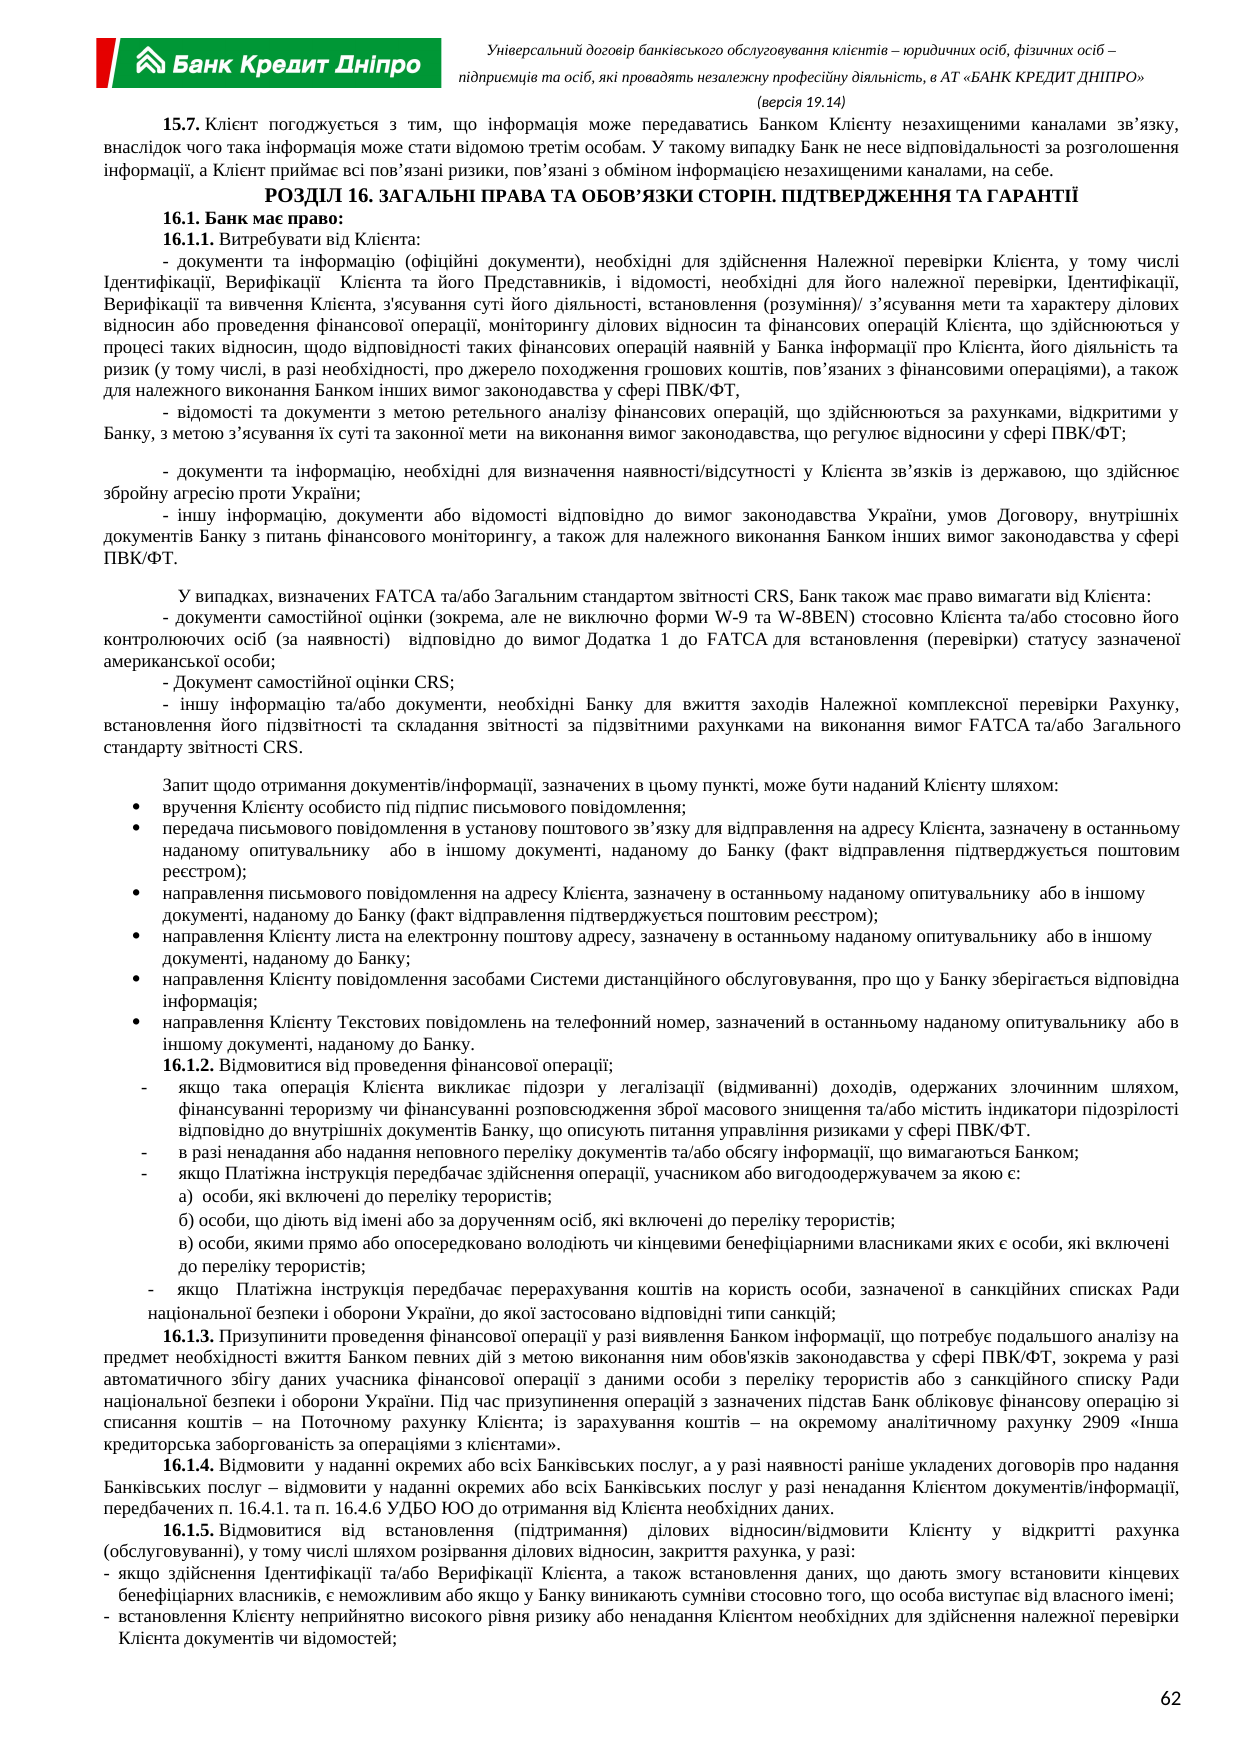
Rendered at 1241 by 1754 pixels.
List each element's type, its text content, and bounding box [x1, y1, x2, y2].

list Відмовитися від встановлення (підтримання) ділових відносин/відмовити Клієнту у відкритті рахунка (обслуговуванні), у тому числі шляхом розірвання ділових відносин, закриття рахунка, у разі: [103, 1519, 1181, 1562]
text - документи самостійної оцінки (зокрема, але не виключно форми W-9 та W-8BEN) стосовно Клієнта та/або стосовно його контролюючих осіб (за наявності) відповідно до вимог Додатка 1 до FATCA для встановлення (перевірки) статусу зазначеної американської особи; [103, 628, 1181, 671]
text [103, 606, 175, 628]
list Відмовитися від проведення фінансової операції; [103, 1054, 1181, 1076]
text - іншу інформацію та/або документи, необхідні Банку для вжиття заходів Належної комплексної перевірки Рахунку, встановлення його підзвітності та складання звітності за підзвітними рахунками на виконання вимог FATCA та/або Загального стандарту звітності CRS. [103, 693, 1181, 757]
list Витребувати від Клієнта: [103, 228, 1181, 250]
list встановлення Клієнту неприйнятно високого рівня ризику або ненадання Клієнтом необхідних для здійснення належної перевірки Клієнта документів чи відомостей; [103, 1605, 1181, 1648]
list якщо така операція Клієнта викликає підозри у легалізації (відмиванні) доходів, одержаних злочинним шляхом, фінансуванні тероризму чи фінансуванні розповсюдження зброї масового знищення та/або містить індикатори підозрілості відповідно до внутрішніх документів Банку, що описують питання управління ризиками у сфері ПВК/ФТ. [141, 1076, 1181, 1141]
text в) особи, якими прямо або опосередковано володіють чи кінцевими бенефіціарними власниками яких є особи, які включені до переліку терористів; [178, 1232, 1181, 1277]
text - Документ самостійної оцінки CRS; [103, 671, 1181, 693]
list а) особи, які включені до переліку терористів; [178, 1185, 1181, 1207]
text - якщо Платіжна інструкція передбачає перерахування коштів на користь особи, зазначеної в санкційних списках Ради національної безпеки і оборони України, до якої застосовано відповідні типи санкцій; [148, 1278, 1181, 1323]
list відомості та документи з метою ретельного аналізу фінансових операцій, що здійснюються за рахунками, відкритими у Банку, з метою з’ясування їх суті та законної мети на виконання вимог законодавства, що регулює відносини у сфері ПВК/ФТ; [103, 401, 1181, 444]
text б) особи, що діють від імені або за дорученням осіб, які включені до переліку терористів; [178, 1209, 1181, 1230]
list направлення Клієнту повідомлення засобами Системи дистанційного обслуговування, про що у Банку зберігається відповідна інформація; [133, 968, 1181, 1011]
list Призупинити проведення фінансової операції у разі виявлення Банком інформації, що потребує подальшого аналізу на предмет необхідності вжиття Банком певних дій з метою виконання ним обов'язків законодавства у сфері ПВК/ФТ, зокрема у разі автоматичного збігу даних учасника фінансової операції з даними особи з переліку терористів або з санкційного списку Ради національної безпеки і оборони України. Під час призупинення операцій з зазначених підстав Банк обліковує фінансову операцію зі списання коштів – на Поточному рахунку Клієнта; із зарахування коштів – на окремому аналітичному рахунку 2909 «Інша кредиторська заборгованість за операціями з клієнтами». [103, 1325, 1181, 1454]
list Банк має право: [103, 207, 1181, 228]
list направлення Клієнту листа на електронну поштову адресу, зазначену в останньому наданому опитувальнику або в іншому документі, наданому до Банку; [133, 925, 1181, 968]
list передача письмового повідомлення в установу поштового зв’язку для відправлення на адресу Клієнта, зазначену в останньому наданому опитувальнику або в іншому документі, наданому до Банку (факт відправлення підтверджується поштовим реєстром); [133, 817, 1181, 882]
text ЗАГАЛЬНІ ПРАВА ТА ОБОВ’ЯЗКИ СТОРІН. ПІДТВЕРДЖЕННЯ ТА ГАРАНТІЇ [103, 182, 1181, 207]
list направлення письмового повідомлення на адресу Клієнта, зазначену в останньому наданому опитувальнику або в іншому документі, наданому до Банку (факт відправлення підтверджується поштовим реєстром); [133, 882, 1181, 925]
list документи та інформацію (офіційні документи), необхідні для здійснення Належної перевірки Клієнта, у тому числі Ідентифікації, Верифікації Клієнта та його Представників, і відомості, необхідні для його належної перевірки, Ідентифікації, Верифікації та вивчення Клієнта, з'ясування суті його діяльності, встановлення (розуміння)/ з’ясування мети та характеру ділових відносин або проведення фінансової операції, моніторингу ділових відносин та фінансових операцій Клієнта, що здійснюються у процесі таких відносин, щодо відповідності таких фінансових операцій наявній у Банка інформації про Клієнта, його діяльність та ризик (у тому числі, в разі необхідності, про джерело походження грошових коштів, пов’язаних з фінансовими операціями), а також для належного виконання Банком інших вимог законодавства у сфері ПВК/ФТ, [103, 250, 1181, 401]
list документи та інформацію, необхідні для визначення наявності/відсутності у Клієнта зв’язків із державою, що здійснює збройну агресію проти України; [103, 460, 1181, 503]
list Відмовити у наданні окремих або всіх Банківських послуг, а у разі наявності раніше укладених договорів про надання Банківських послуг – відмовити у наданні окремих або всіх Банківських послуг у разі ненадання Клієнтом документів/інформації, передбачених п. 16.4.1. та п. 16.4.6 УДБО ЮО до отримання від Клієнта необхідних даних. [103, 1454, 1181, 1519]
list направлення Клієнту Текстових повідомлень на телефонний номер, зазначений в останньому наданому опитувальнику або в іншому документі, наданому до Банку. [133, 1011, 1181, 1054]
list якщо здійснення Ідентифікації та/або Верифікації Клієнта, а також встановлення даних, що дають змогу встановити кінцевих бенефіціарних власників, є неможливим або якщо у Банку виникають сумніви стосовно того, що особа виступає від власного імені; [103, 1562, 1181, 1605]
list якщо Платіжна інструкція передбачає здійснення операції, учасником або вигодоодержувачем за якою є: [141, 1162, 1181, 1184]
list іншу інформацію, документи або відомості відповідно до вимог законодавства України, умов Договору, внутрішніх документів Банку з питань фінансового моніторингу, а також для належного виконання Банком інших вимог законодавства у сфері ПВК/ФТ. [103, 503, 1181, 568]
list Запит щодо отримання документів/інформації, зазначених в цьому пункті, може бути наданий Клієнту шляхом: [103, 774, 1181, 796]
text У випадках, визначених FATCA та/або Загальним стандартом звітності CRS, Банк також має право вимагати від Клієнта: [177, 585, 1181, 606]
list вручення Клієнту особисто під підпис письмового повідомлення; [133, 796, 1181, 817]
list в разі ненадання або надання неповного переліку документів та/або обсягу інформації, що вимагаються Банком; [141, 1141, 1181, 1162]
picture [96, 38, 442, 88]
list Клієнт погоджується з тим, що інформація може передаватись Банком Клієнту незахищеними каналами зв’язку, внаслідок чого така інформація може стати відомою третім особам. У такому випадку Банк не несе відповідальності за розголошення інформації, а Клієнт приймає всі пов’язані ризики, пов’язані з обміном інформацією незахищеними каналами, на себе. [103, 85, 1181, 181]
